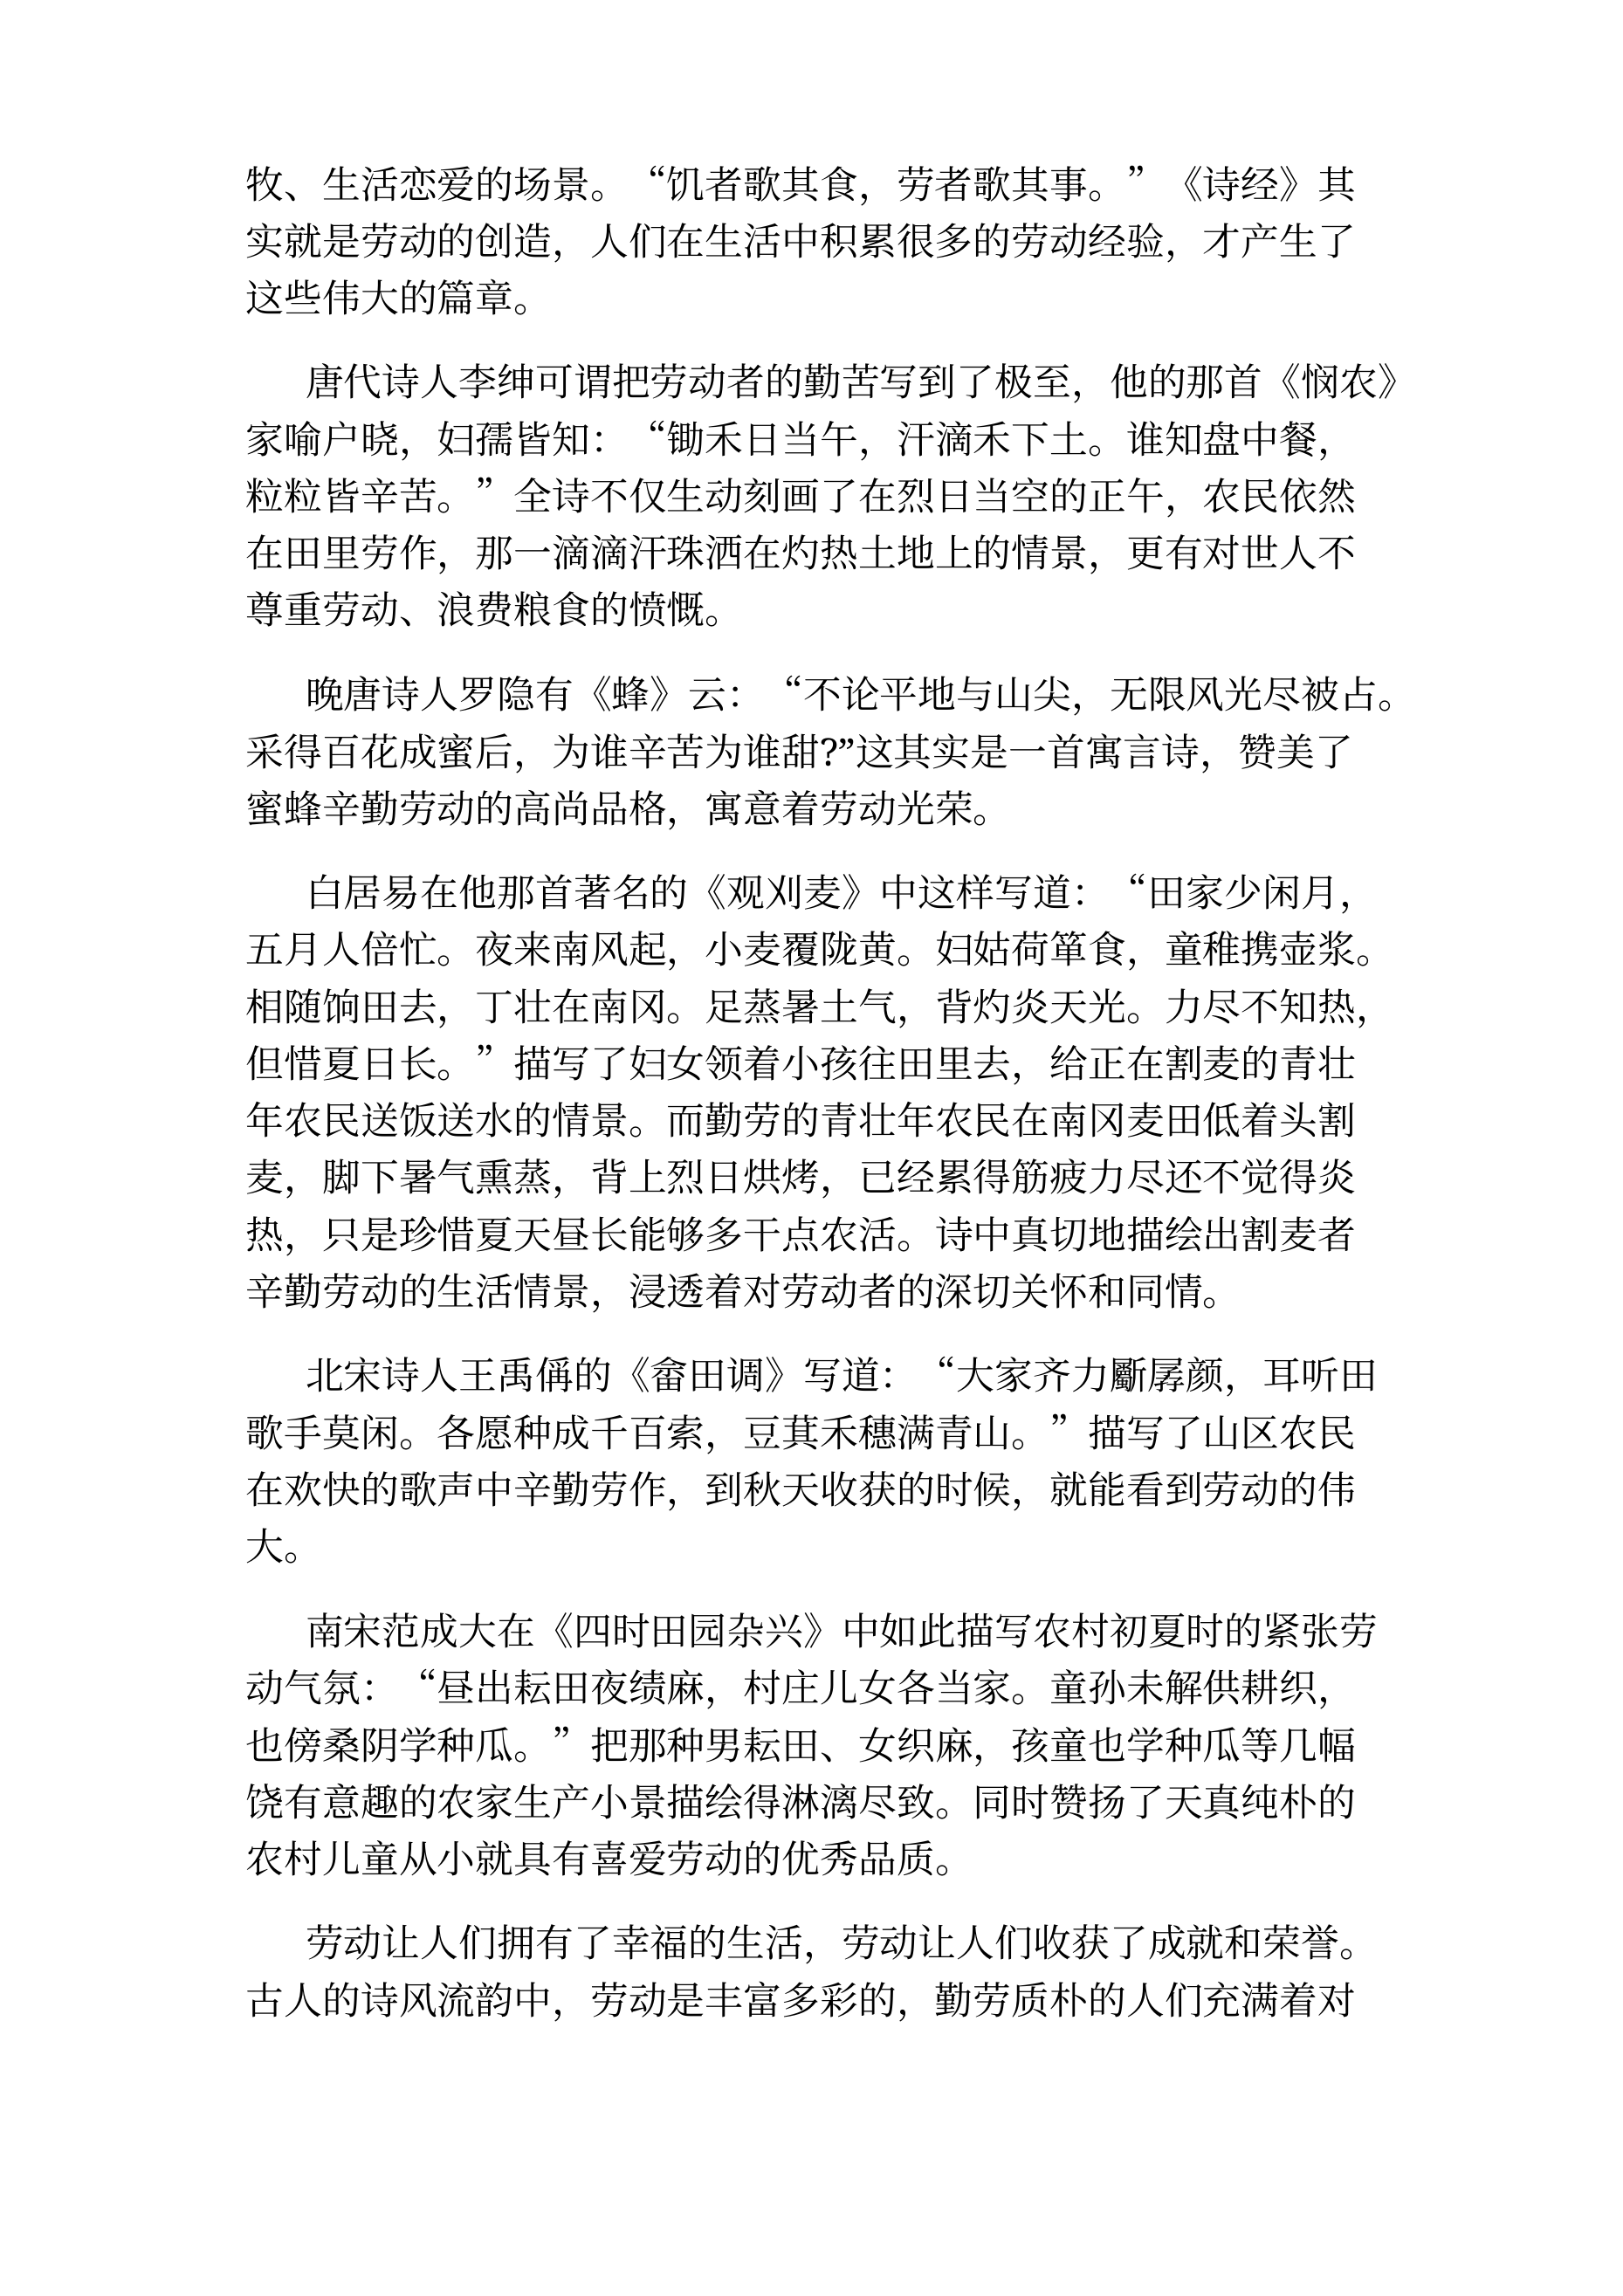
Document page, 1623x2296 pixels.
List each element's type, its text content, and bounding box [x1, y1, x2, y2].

text 晚唐诗人罗隐有《蜂》云：“不论平地与山尖，无限风光尽被占。 [306, 678, 1592, 717]
text 南宋范成大在《四时田园杂兴》中如此描写农村初夏时的紧张劳 [306, 1614, 1548, 1653]
text 白居易在他那首著名的《观刈麦》中这样写道：“田家少闲月， [306, 876, 1567, 914]
text 家喻户晓，妇孺皆知：“锄禾日当午，汗滴禾下土。谁知盘中餐， [245, 423, 1592, 461]
text 在欢快的歌声中辛勤劳作，到秋天收获的时候，就能看到劳动的伟 [245, 1473, 1548, 1511]
text 蜜蜂辛勤劳动的高尚品格，寓意着劳动光荣。 [245, 792, 1592, 830]
text 尊重劳动、浪费粮食的愤慨。 [245, 594, 1592, 632]
text 但惜夏日长。”描写了妇女领着小孩往田里去，给正在割麦的青壮 [245, 1047, 1567, 1085]
text 年农民送饭送水的情景。而勤劳的青壮年农民在南冈麦田低着头割 [245, 1103, 1567, 1142]
text 大。 [245, 1530, 1548, 1568]
text 采得百花成蜜后，为谁辛苦为谁甜?”这其实是一首寓言诗，赞美了 [245, 735, 1592, 773]
text 在田里劳作，那一滴滴汗珠洒在灼热土地上的情景，更有对世人不 [245, 536, 1592, 574]
text 辛勤劳动的生活情景，浸透着对劳动者的深切关怀和同情。 [245, 1275, 1567, 1313]
text 也傍桑阴学种瓜。”把那种男耘田、女织麻，孩童也学种瓜等几幅 [245, 1729, 1548, 1767]
text 牧、生活恋爱的场景。“饥者歌其食，劳者歌其事。”《诗经》其 [245, 168, 1523, 206]
text 实就是劳动的创造，人们在生活中积累很多的劳动经验，才产生了 [245, 224, 1523, 263]
text 相随饷田去，丁壮在南冈。足蒸暑土气，背灼炎天光。力尽不知热， [245, 990, 1567, 1028]
text 古人的诗风流韵中，劳动是丰富多彩的，勤劳质朴的人们充满着对 [245, 1983, 1548, 2022]
text 北宋诗人王禹偁的《畲田调》写道：“大家齐力斸孱颜，耳听田 [306, 1359, 1548, 1398]
text 粒粒皆辛苦。”全诗不仅生动刻画了在烈日当空的正午，农民依然 [245, 479, 1592, 518]
text 劳动让人们拥有了幸福的生活，劳动让人们收获了成就和荣誉。 [306, 1927, 1548, 1965]
text 歌手莫闲。各愿种成千百索，豆萁禾穗满青山。”描写了山区农民 [245, 1416, 1548, 1454]
text 唐代诗人李绅可谓把劳动者的勤苦写到了极至，他的那首《悯农》 [306, 366, 1592, 404]
text 动气氛：“昼出耘田夜绩麻，村庄儿女各当家。童孙未解供耕织， [245, 1672, 1548, 1709]
text 这些伟大的篇章。 [245, 281, 1523, 320]
text 饶有意趣的农家生产小景描绘得淋漓尽致。同时赞扬了天真纯朴的 [245, 1785, 1548, 1824]
text 麦，脚下暑气熏蒸，背上烈日烘烤，已经累得筋疲力尽还不觉得炎 [245, 1161, 1567, 1200]
text 五月人倍忙。夜来南风起，小麦覆陇黄。妇姑荷箪食，童稚携壶浆。 [245, 933, 1567, 972]
text 热，只是珍惜夏天昼长能够多干点农活。诗中真切地描绘出割麦者 [245, 1218, 1567, 1256]
text 农村儿童从小就具有喜爱劳动的优秀品质。 [245, 1842, 1548, 1880]
